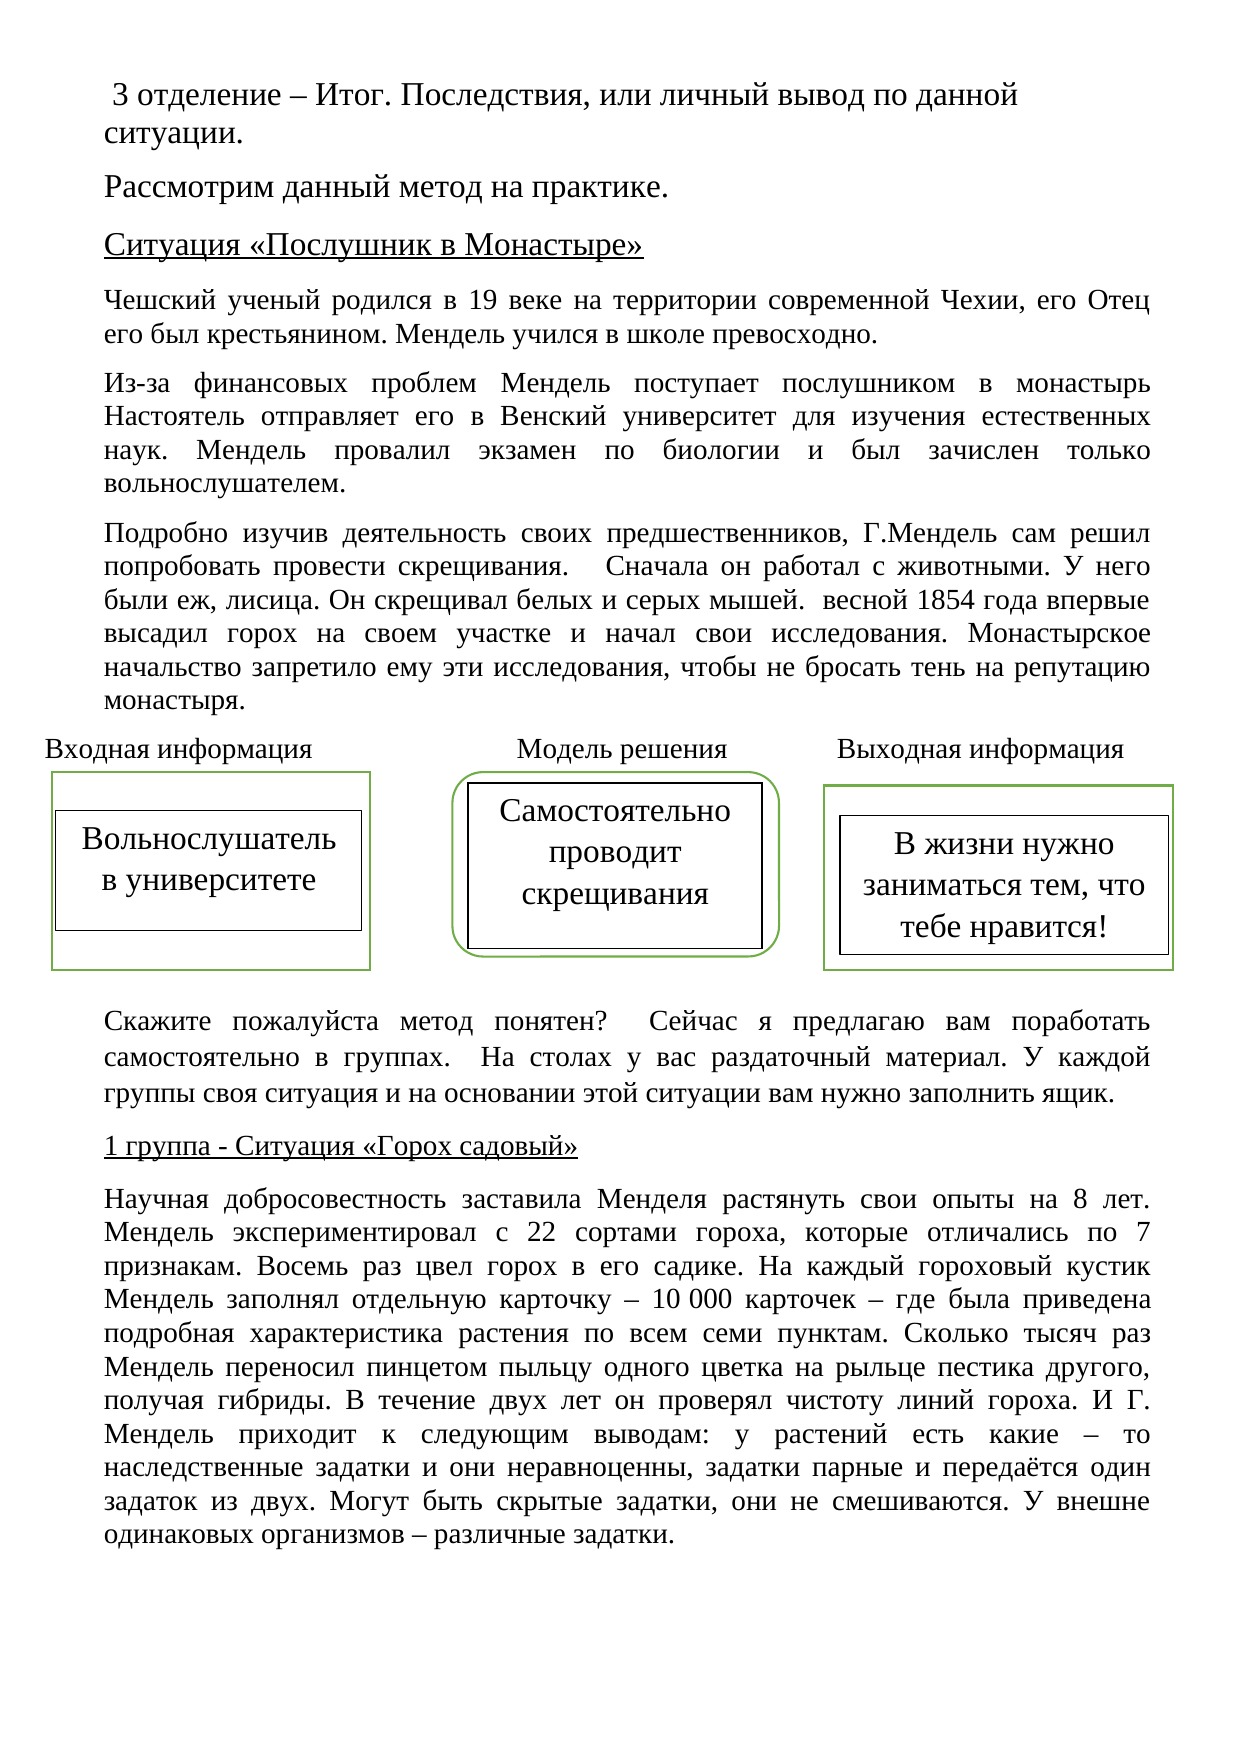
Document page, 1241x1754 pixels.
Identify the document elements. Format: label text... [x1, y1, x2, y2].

text 1 группа - Ситуация «Горох садовый» [103, 1128, 1152, 1162]
text Подробно изучив деятельность своих предшественников, Г.Мендель сам решил попробовать провести скрещивания. Сначала он работал с животными. У него были еж, лисица. Он скрещивал белых и серых мышей. весной 1854 года впервые высадил горох на своем участке и начал свои исследования. Монастырское начальство запретило ему эти исследования, чтобы не бросать тень на репутацию монастыря. [103, 515, 1152, 716]
text Чешский ученый родился в 19 веке на территории современной Чехии, его Отец его был крестьянином. Мендель учился в школе превосходно. [103, 282, 1152, 349]
text Входная информация Модель решения Выходная информация [44, 732, 1152, 765]
text Скажите пожалуйста метод понятен? Сейчас я предлагаю вам поработать самостоятельно в группах. На столах у вас раздаточный материал. У каждой группы своя ситуация и на основании этой ситуации вам нужно заполнить ящик. [103, 1003, 1152, 1109]
text Научная добросовестность заставила Менделя растянуть свои опыты на 8 лет. Мендель экспериментировал с 22 сортами гороха, которые отличались по 7 признакам. Восемь раз цвел горох в его садике. На каждый гороховый кустик Мендель заполнял отдельную карточку – 10 000 карточек – где была приведена подробная характеристика растения по всем семи пунктам. Сколько тысяч раз Мендель переносил пинцетом пыльцу одного цветка на рыльце пестика другого, получая гибриды. В течение двух лет он проверял чистоту линий гороха. И Г. Мендель приходит к следующим выводам: у растений есть какие – то наследственные задатки и они неравноценны, задатки парные и передаётся один задаток из двух. Могут быть скрытые задатки, они не смешиваются. У внешне одинаковых организмов – различные задатки. [103, 1181, 1152, 1550]
text 3 отделение – Итог. Последствия, или личный вывод по данной ситуации. [103, 74, 1152, 151]
text Из-за финансовых проблем Мендель поступает послушником в монастырь Настоятель отправляет его в Венский университет для изучения естественных наук. Мендель провалил экзамен по биологии и был зачислен только вольнослушателем. [103, 365, 1152, 499]
text Рассмотрим данный метод на практике. [103, 166, 1152, 204]
text Ситуация «Послушник в Монастыре» [103, 224, 1152, 262]
